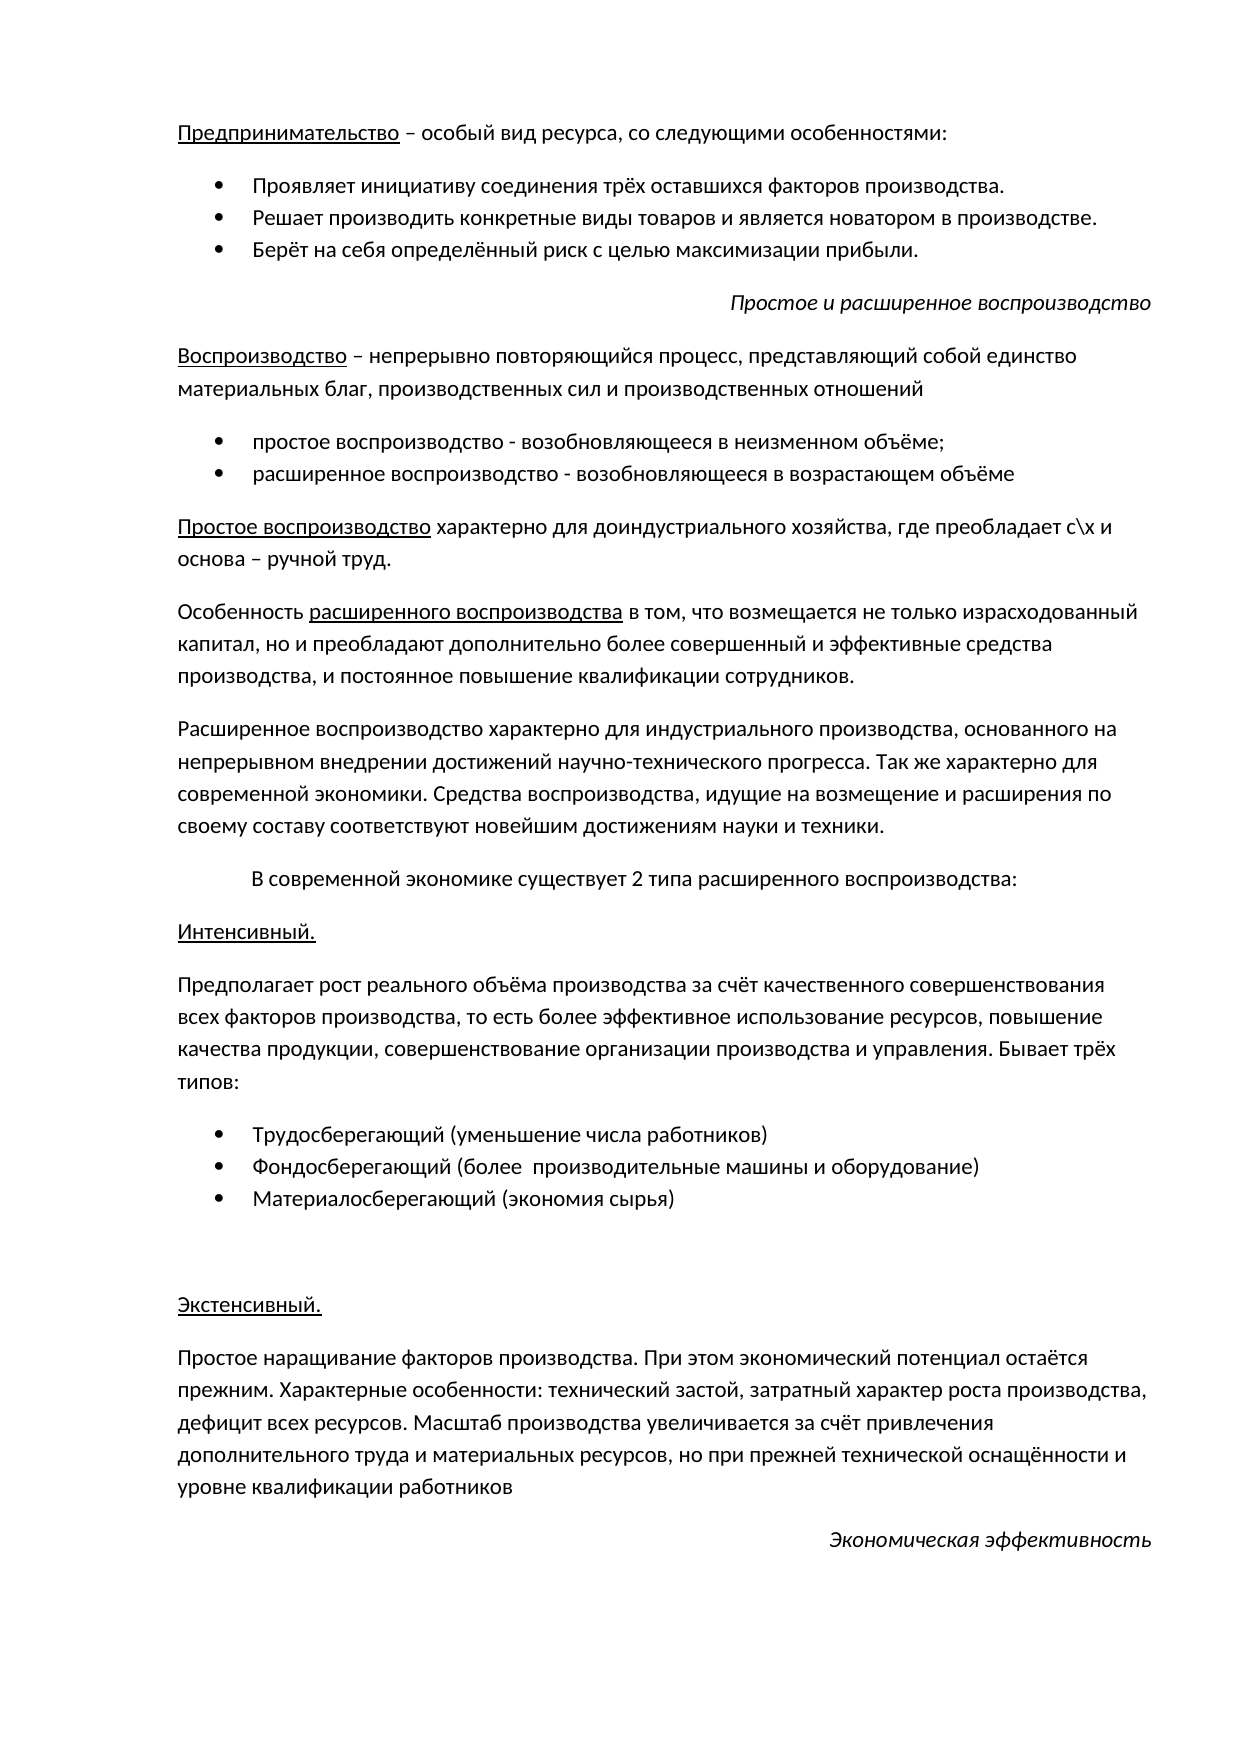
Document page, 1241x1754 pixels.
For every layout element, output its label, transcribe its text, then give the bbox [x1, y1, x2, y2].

list Фондосберегающий (более производительные машины и оборудование) [215, 1152, 1152, 1180]
list Решает производить конкретные виды товаров и является новатором в производстве. [215, 203, 1152, 231]
text Расширенное воспроизводство характерно для индустриального производства, основанного на непрерывном внедрении достижений научно-технического прогресса. Так же характерно для современной экономики. Средства воспроизводства, идущие на возмещение и расширения по своему составу соответствуют новейшим достижениям науки и техники. [177, 714, 1152, 839]
text Простое наращивание факторов производства. При этом экономический потенциал остаётся прежним. Характерные особенности: технический застой, затратный характер роста производства, дефицит всех ресурсов. Масштаб производства увеличивается за счёт привлечения дополнительного труда и материальных ресурсов, но при прежней технической оснащённости и уровне квалификации работников [177, 1343, 1152, 1500]
text Экстенсивный. [177, 1290, 1152, 1318]
text Простое воспроизводство характерно для доиндустриального хозяйства, где преобладает с\х и основа – ручной труд. [177, 512, 1152, 572]
list простое воспроизводство - возобновляющееся в неизменном объёме; [215, 427, 1152, 455]
list Материалосберегающий (экономия сырья) [215, 1184, 1152, 1212]
text Предполагает рост реального объёма производства за счёт качественного совершенствования всех факторов производства, то есть более эффективное использование ресурсов, повышение качества продукции, совершенствование организации производства и управления. Бывает трёх типов: [177, 970, 1152, 1095]
text В современной экономике существует 2 типа расширенного воспроизводства: [177, 864, 1152, 892]
list расширенное воспроизводство - возобновляющееся в возрастающем объёме [215, 459, 1152, 487]
list Берёт на себя определённый риск с целью максимизации прибыли. [215, 236, 1152, 263]
text Экономическая эффективность [177, 1525, 1152, 1553]
text Простое и расширенное воспроизводство [177, 288, 1152, 317]
text Предпринимательство – особый вид ресурса, со следующими особенностями: [177, 118, 1152, 146]
text Особенность расширенного воспроизводства в том, что возмещается не только израсходованный капитал, но и преобладают дополнительно более совершенный и эффективные средства производства, и постоянное повышение квалификации сотрудников. [177, 597, 1152, 689]
list Проявляет инициативу соединения трёх оставшихся факторов производства. [215, 171, 1152, 199]
list Трудосберегающий (уменьшение числа работников) [215, 1120, 1152, 1148]
text Воспроизводство – непрерывно повторяющийся процесс, представляющий собой единство материальных благ, производственных сил и производственных отношений [177, 342, 1152, 402]
text Интенсивный. [177, 917, 1152, 945]
